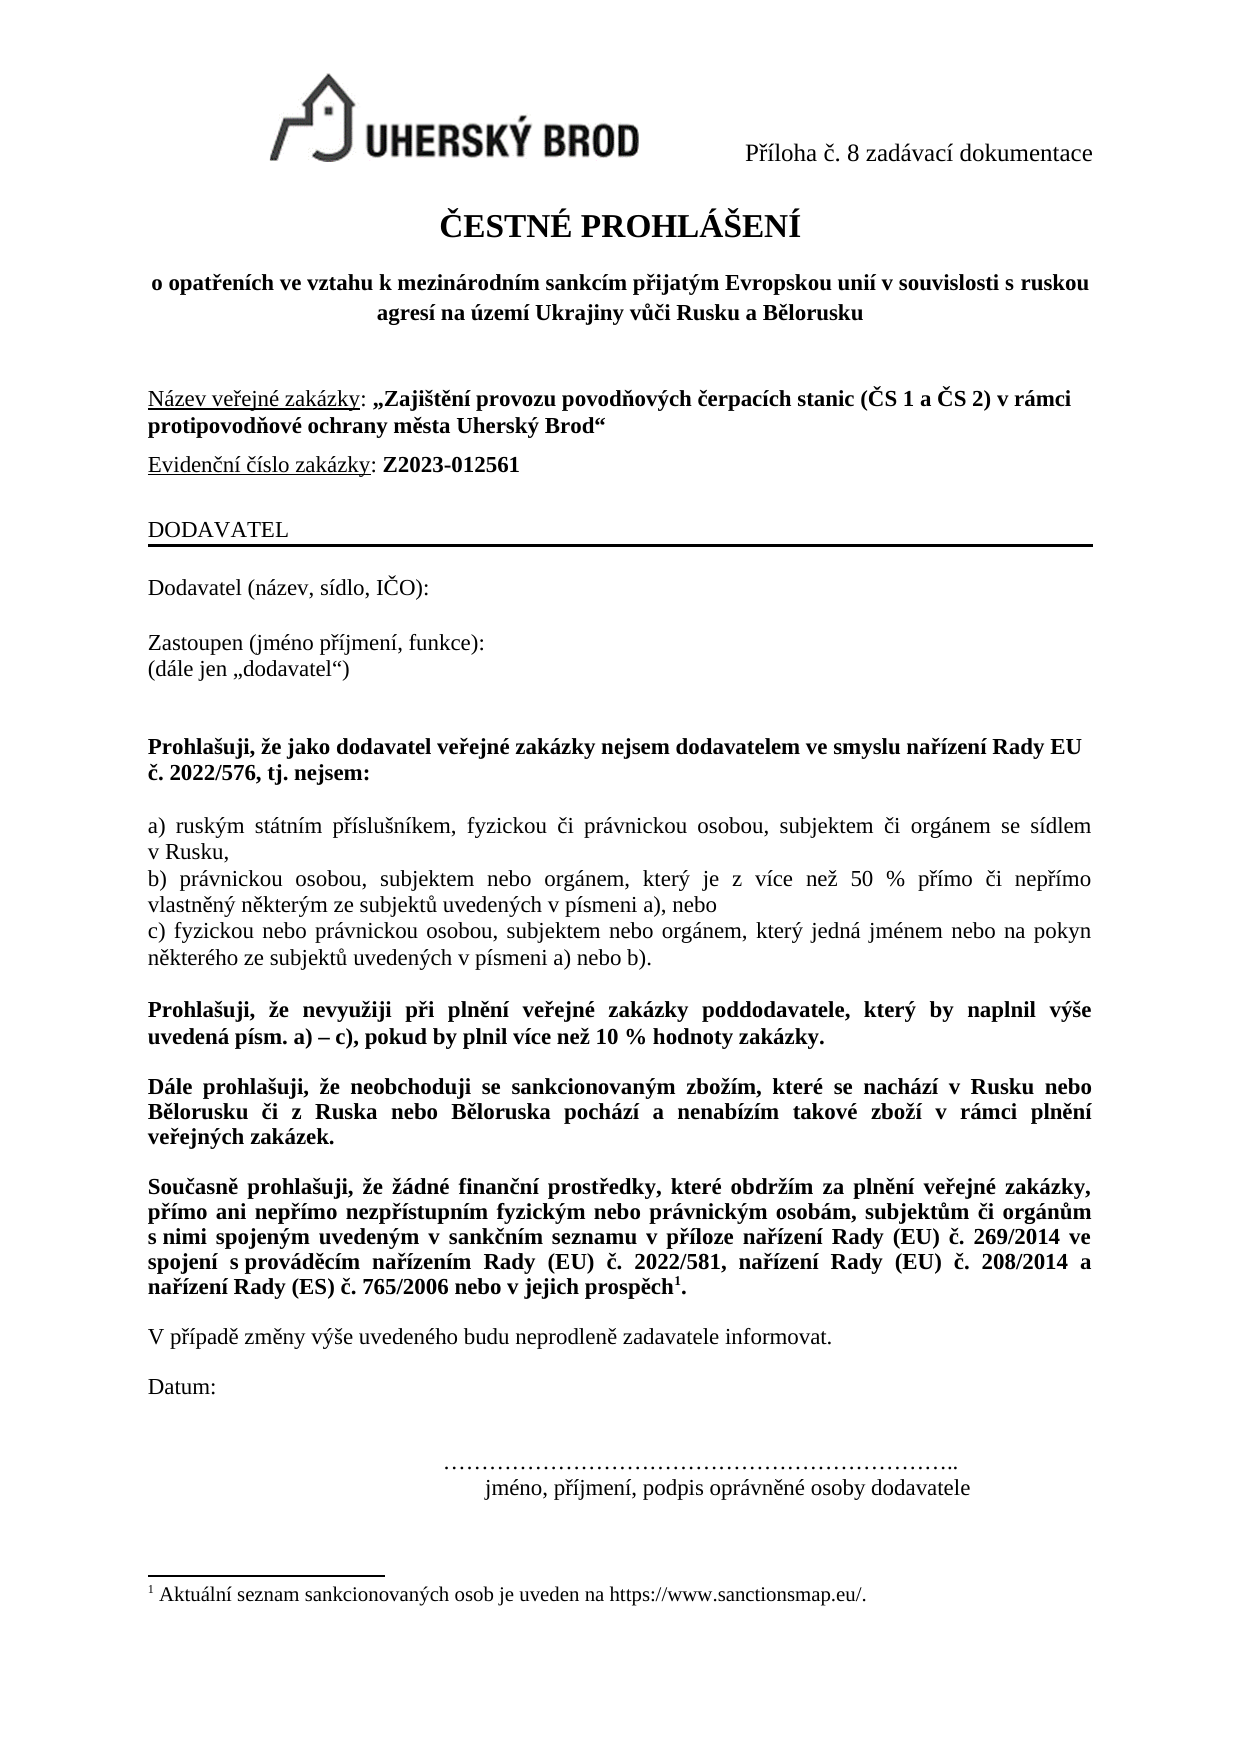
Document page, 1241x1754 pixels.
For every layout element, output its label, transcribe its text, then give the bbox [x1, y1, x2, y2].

text Dodavatel (název, sídlo, IČO): [148, 574, 1093, 600]
subtitle Dále prohlašuji, že neobchoduji se sankcionovaným zbožím, které se nachází v Rusku nebo Bělorusku či z Ruska nebo Běloruska pochází a nenabízím takové zboží v rámci plnění veřejných zakázek. [148, 1074, 1093, 1149]
picture [269, 73, 639, 162]
subtitle Současně prohlašuji, že žádné finanční prostředky, které obdržím za plnění veřejné zakázky, přímo ani nepřímo nezpřístupním fyzickým nebo právnickým osobám, subjektům či orgánům s nimi spojeným uvedeným v sankčním seznamu v příloze nařízení Rady (EU) č. 269/2014 ve spojení s prováděcím nařízením Rady (EU) č. 2022/581, nařízení Rady (EU) č. 208/2014 a nařízení Rady (ES) č. 765/2006 nebo v jejich prospěch. [148, 1174, 1093, 1299]
text Prohlašuji, že jako dodavatel veřejné zakázky nejsem dodavatelem ve smyslu nařízení Rady EU č. 2022/576, tj. nejsem: [148, 733, 1093, 786]
subtitle V případě změny výše uvedeného budu neprodleně zadavatele informovat. [148, 1324, 1093, 1349]
text jméno, příjmení, podpis oprávněné osoby dodavatele [148, 1474, 1196, 1501]
text o opatřeních ve vztahu k mezinárodním sankcím přijatým Evropskou unií v souvislosti s ruskou agresí na území Ukrajiny vůči Rusku a Bělorusku [148, 268, 1093, 325]
text Prohlašuji, že nevyužiji při plnění veřejné zakázky poddodavatele, který by naplnil výše uvedená písm. a) – c), pokud by plnil více než 10 % hodnoty zakázky. [148, 997, 1093, 1049]
subtitle Datum: [148, 1374, 1093, 1399]
subtitle ČESTNÉ PROHLÁŠENÍ [148, 217, 1093, 242]
text a) ruským státním příslušníkem, fyzickou či právnickou osobou, subjektem či orgánem se sídlem v Rusku, [148, 812, 1093, 865]
text b) právnickou osobou, subjektem nebo orgánem, který je z více než 50 % přímo či nepřímo vlastněný některým ze subjektů uvedených v písmeni a), nebo [148, 865, 1093, 917]
text Název veřejné zakázky: „Zajištění provozu povodňových čerpacích stanic (ČS 1 a ČS 2) v rámci protipovodňové ochrany města Uherský Brod“ [148, 386, 1093, 438]
text DODAVATEL [148, 516, 1093, 544]
text c) fyzickou nebo právnickou osobou, subjektem nebo orgánem, který jedná jménem nebo na pokyn některého ze subjektů uvedených v písmeni a) nebo b). [148, 917, 1093, 970]
text Evidenční číslo zakázky: Z2023-012561 [148, 451, 1093, 477]
text (dále jen „dodavatel“) [148, 655, 1093, 682]
text Zastoupen (jméno příjmení, funkce): [148, 629, 1093, 655]
subtitle ………………………………………………………….. [443, 1449, 1093, 1474]
